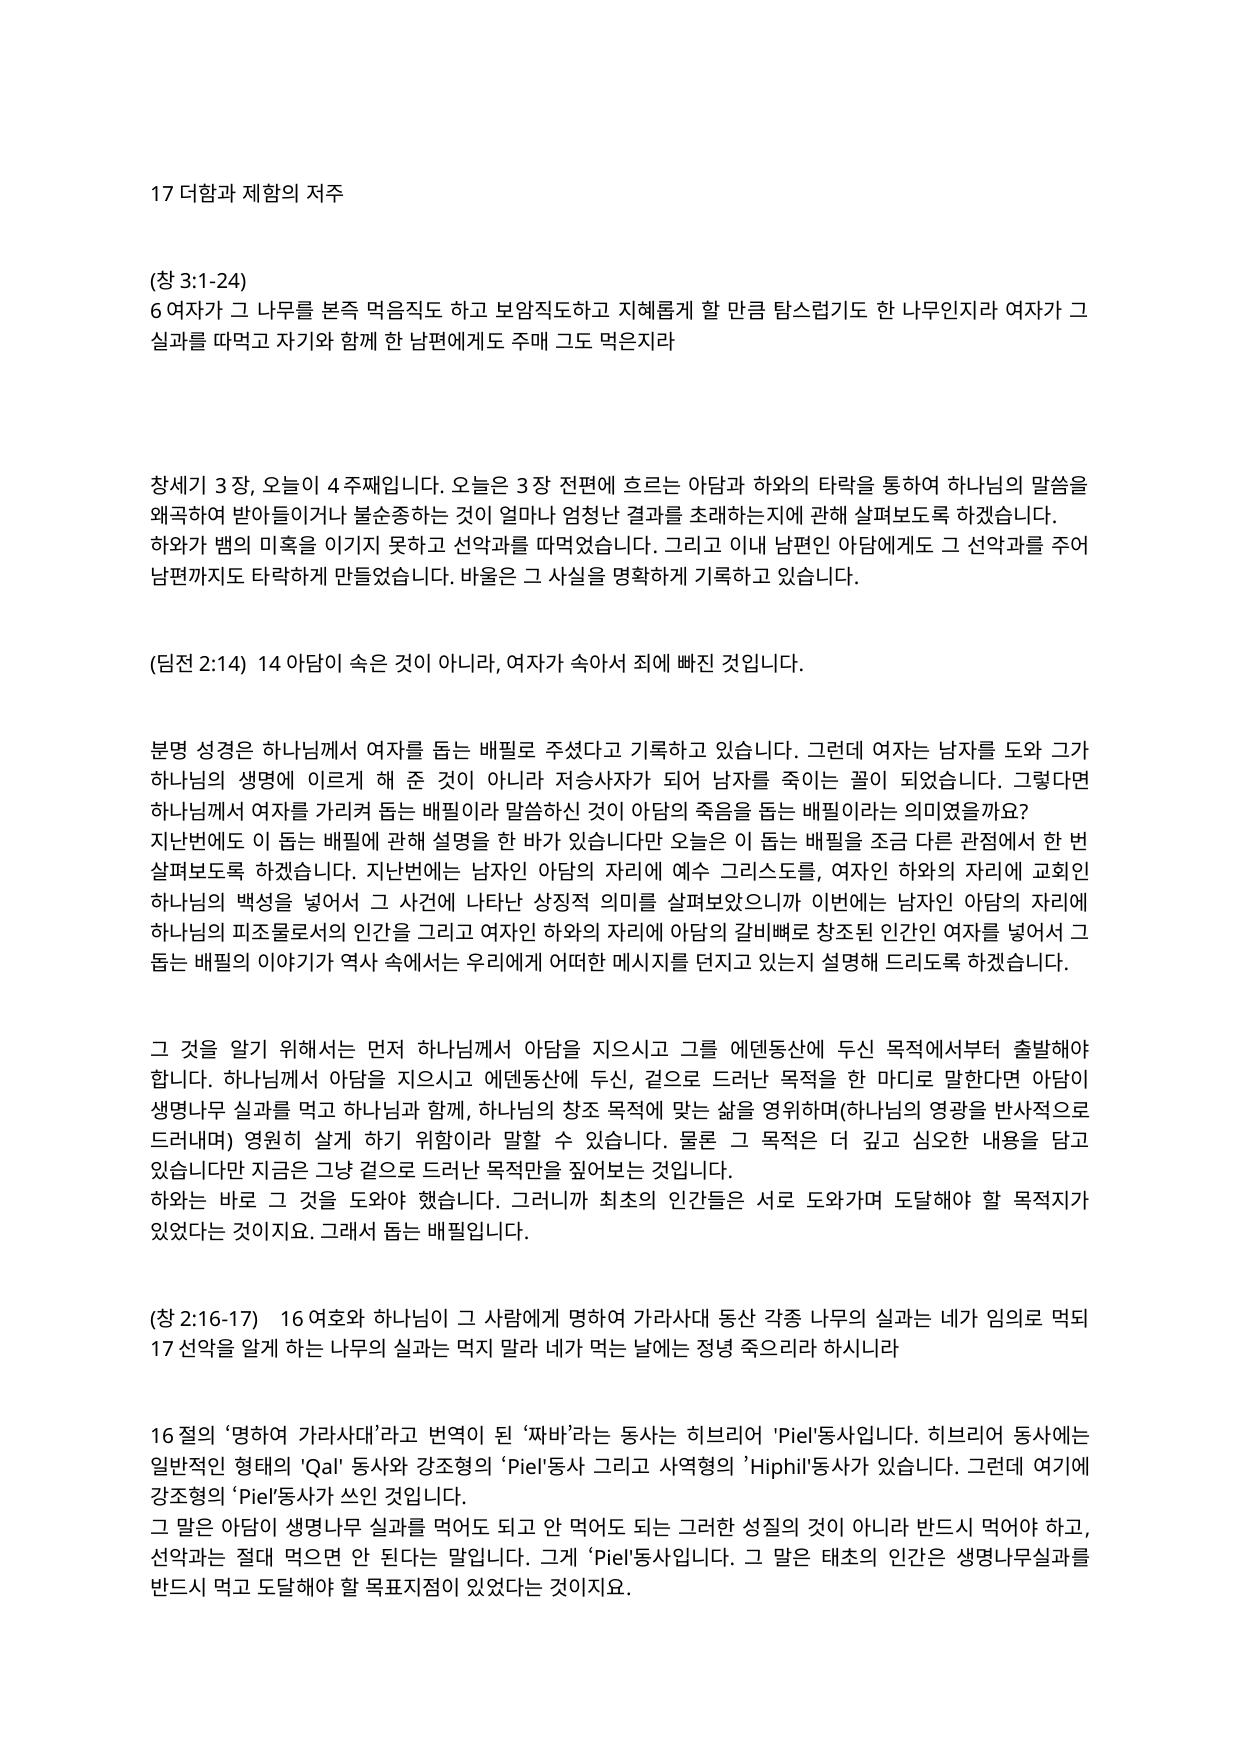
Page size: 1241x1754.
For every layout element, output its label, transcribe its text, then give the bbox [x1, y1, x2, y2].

text (창2:16‐17) 16여호와 하나님이 그 사람에게 명하여 가라사대 동산 각종 나무의 실과는 네가 임의로 먹되 17선악을 알게 하는 나무의 실과는 먹지 말라 네가 먹는 날에는 정녕 죽으리라 하시니라 [150, 1302, 1090, 1363]
text (딤전2:14) 14 아담이 속은 것이 아니라, 여자가 속아서 죄에 빠진 것입니다. [150, 647, 1090, 677]
text 하와는 바로 그 것을 도와야 했습니다. 그러니까 최초의 인간들은 서로 도와가며 도달해야 할 목적지가 있었다는 것이지요. 그래서 돕는 배필입니다. [150, 1185, 1090, 1245]
text (창3:1‐24) [150, 264, 1090, 295]
text 6여자가 그 나무를 본즉 먹음직도 하고 보암직도하고 지혜롭게 할 만큼 탐스럽기도 한 나무인지라 여자가 그 실과를 따먹고 자기와 함께 한 남편에게도 주매 그도 먹은지라 [150, 295, 1090, 355]
text 17 더함과 제함의 저주 [150, 177, 1090, 207]
text 하와가 뱀의 미혹을 이기지 못하고 선악과를 따먹었습니다. 그리고 이내 남편인 아담에게도 그 선악과를 주어 남편까지도 타락하게 만들었습니다. 바울은 그 사실을 명확하게 기록하고 있습니다. [150, 529, 1090, 590]
text 그 것을 알기 위해서는 먼저 하나님께서 아담을 지으시고 그를 에덴동산에 두신 목적에서부터 출발해야 합니다. 하나님께서 아담을 지으시고 에덴동산에 두신, 겉으로 드러난 목적을 한 마디로 말한다면 아담이 생명나무 실과를 먹고 하나님과 함께, 하나님의 창조 목적에 맞는 삶을 영위하며(하나님의 영광을 반사적으로 드러내며) 영원히 살게 하기 위함이라 말할 수 있습니다. 물론 그 목적은 더 깊고 심오한 내용을 담고 있습니다만 지금은 그냥 겉으로 드러난 목적만을 짚어보는 것입니다. [150, 1033, 1090, 1185]
text 분명 성경은 하나님께서 여자를 돕는 배필로 주셨다고 기록하고 있습니다. 그런데 여자는 남자를 도와 그가 하나님의 생명에 이르게 해 준 것이 아니라 저승사자가 되어 남자를 죽이는 꼴이 되었습니다. 그렇다면 하나님께서 여자를 가리켜 돕는 배필이라 말씀하신 것이 아담의 죽음을 돕는 배필이라는 의미였을까요? [150, 734, 1090, 825]
text 16절의 ‘명하여 가라사대’라고 번역이 된 ‘짜바’라는 동사는 히브리어 'Piel'동사입니다. 히브리어 동사에는 일반적인 형태의 'Qal' 동사와 강조형의 ‘Piel'동사 그리고 사역형의 ’Hiphil'동사가 있습니다. 그런데 여기에 강조형의 ‘Piel’동사가 쓰인 것입니다. [150, 1420, 1090, 1511]
text 창세기 3장, 오늘이 4주째입니다. 오늘은 3장 전편에 흐르는 아담과 하와의 타락을 통하여 하나님의 말씀을 왜곡하여 받아들이거나 불순종하는 것이 얼마나 엄청난 결과를 초래하는지에 관해 살펴보도록 하겠습니다. [150, 469, 1090, 529]
text 그 말은 아담이 생명나무 실과를 먹어도 되고 안 먹어도 되는 그러한 성질의 것이 아니라 반드시 먹어야 하고, 선악과는 절대 먹으면 안 된다는 말입니다. 그게 ‘Piel'동사입니다. 그 말은 태초의 인간은 생명나무실과를 반드시 먹고 도달해야 할 목표지점이 있었다는 것이지요. [150, 1511, 1090, 1602]
text 지난번에도 이 돕는 배필에 관해 설명을 한 바가 있습니다만 오늘은 이 돕는 배필을 조금 다른 관점에서 한 번 살펴보도록 하겠습니다. 지난번에는 남자인 아담의 자리에 예수 그리스도를, 여자인 하와의 자리에 교회인 하나님의 백성을 넣어서 그 사건에 나타난 상징적 의미를 살펴보았으니까 이번에는 남자인 아담의 자리에 하나님의 피조물로서의 인간을 그리고 여자인 하와의 자리에 아담의 갈비뼈로 창조된 인간인 여자를 넣어서 그 돕는 배필의 이야기가 역사 속에서는 우리에게 어떠한 메시지를 던지고 있는지 설명해 드리도록 하겠습니다. [150, 825, 1090, 976]
